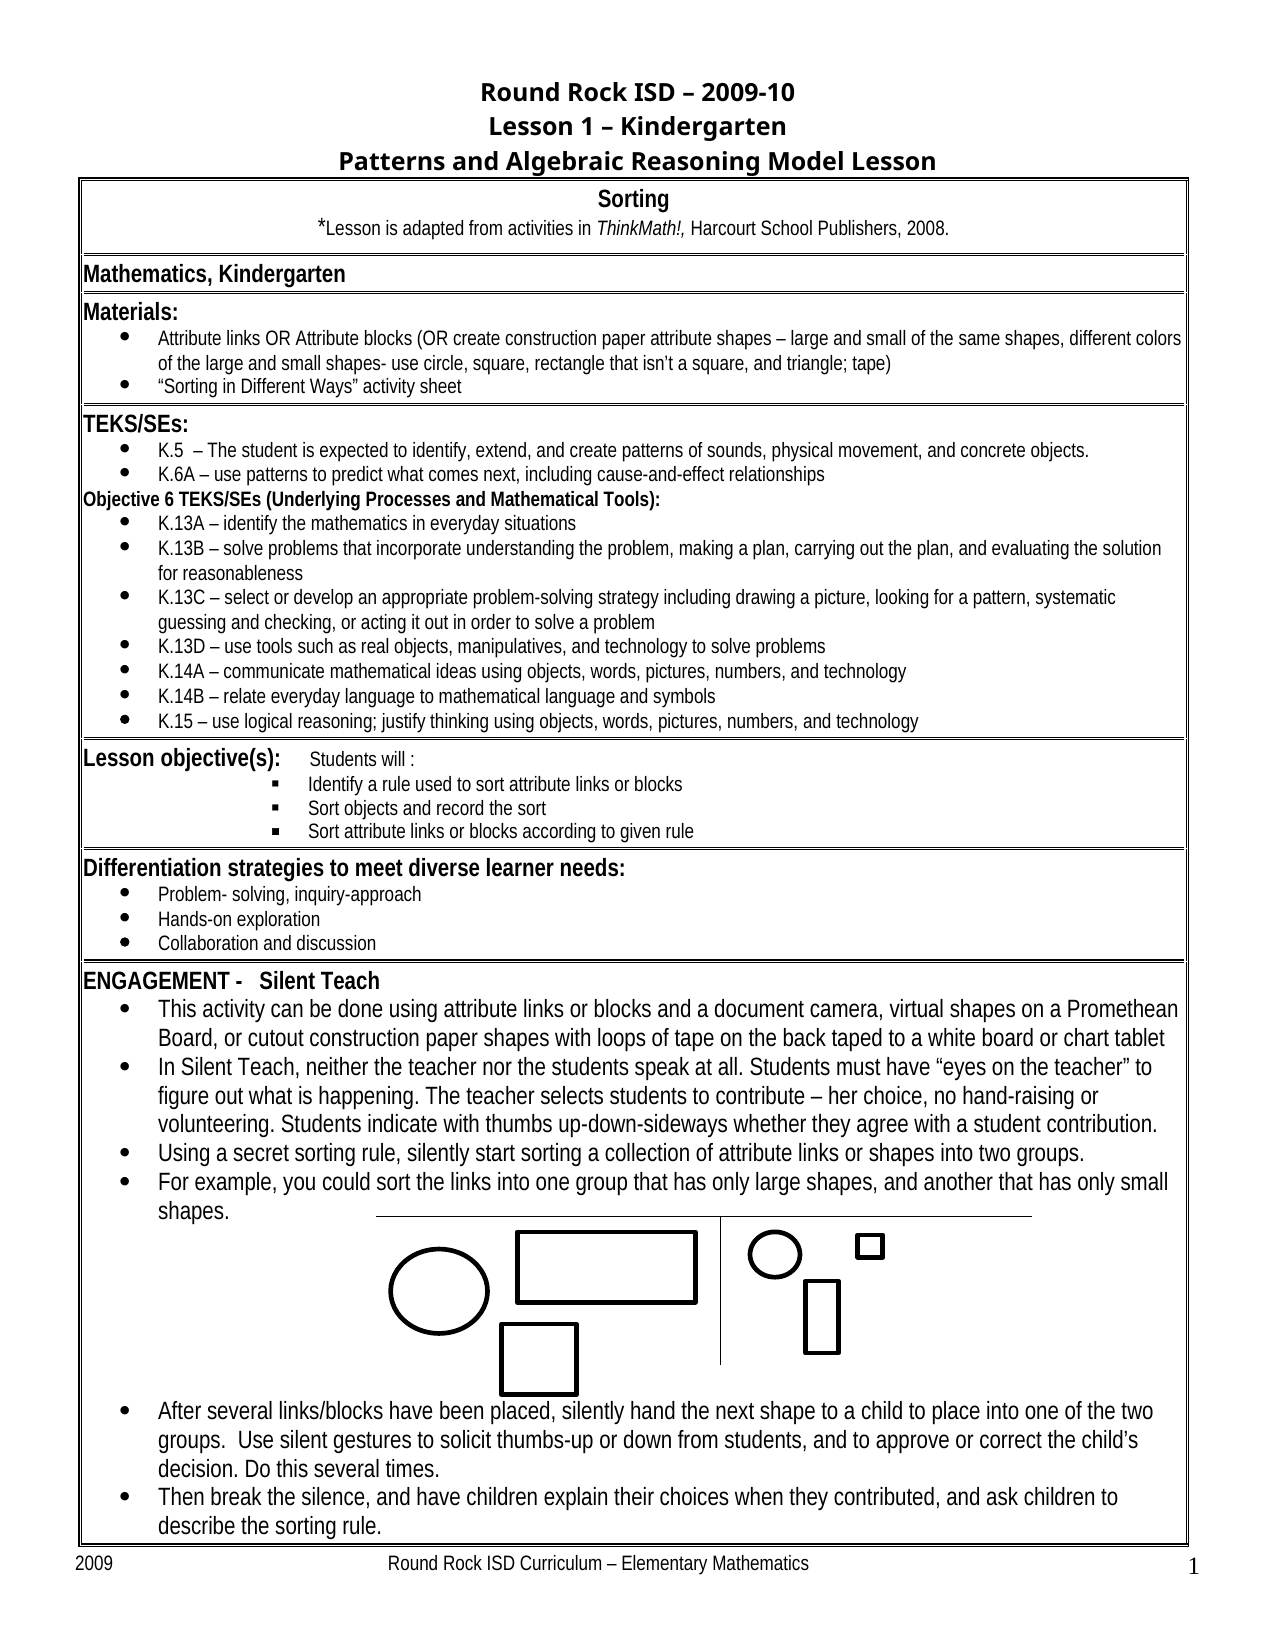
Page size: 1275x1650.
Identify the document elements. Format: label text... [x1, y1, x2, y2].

table_cell Lesson objective(s): Students will : Identify a rule used to sort attribute links or blocks Sort objects and record the sort Sort attribute links or blocks according to given rule [80, 737, 1187, 847]
table_cell Materials: Attribute links OR Attribute blocks (OR create construction paper attribute shapes – large and small of the same shapes, different colors of the large and small shapes- use circle, square, rectangle that isn’t a square, and triangle; tape) “Sorting in Different Ways” activity sheet [80, 291, 1187, 402]
table_cell ENGAGEMENT - Silent Teach This activity can be done using attribute links or blocks and a document camera, virtual shapes on a Promethean Board, or cutout construction paper shapes with loops of tape on the back taped to a white board or chart tablet In Silent Teach, neither the teacher nor the students speak at all. Students must have “eyes on the teacher” to figure out what is happening. The teacher selects students to contribute – her choice, no hand-raising or volunteering. Students indicate with thumbs up-down-sideways whether they agree with a student contribution. Using a secret sorting rule, silently start sorting a collection of attribute links or shapes into two groups. For example, you could sort the links into one group that has only large shapes, and another that has only small shapes. After several links/blocks have been placed, silently hand the next shape to a child to place into one of the two groups. Use silent gestures to solicit thumbs-up or down from students, and to approve or correct the child’s decision. Do this several times. Then break the silence, and have children explain their choices when they contributed, and ask children to describe the sorting rule. [82, 959, 1186, 1543]
table_cell TEKS/SEs: K.5 – The student is expected to identify, extend, and create patterns of sounds, physical movement, and concrete objects. K.6A – use patterns to predict what comes next, including cause-and-effect relationships Objective 6 TEKS/SEs (Underlying Processes and Mathematical Tools): K.13A – identify the mathematics in everyday situations K.13B – solve problems that incorporate understanding the problem, making a plan, carrying out the plan, and evaluating the solution for reasonableness K.13C – select or develop an appropriate problem-solving strategy including drawing a picture, looking for a pattern, systematic guessing and checking, or acting it out in order to solve a problem K.13D – use tools such as real objects, manipulatives, and technology to solve problems K.14A – communicate mathematical ideas using objects, words, pictures, numbers, and technology K.14B – relate everyday language to mathematical language and symbols K.15 – use logical reasoning; justify thinking using objects, words, pictures, numbers, and technology [82, 403, 1186, 737]
table_header Sorting *Lesson is adapted from activities in ThinkMath!, Harcourt School Publishers, 2008. [82, 181, 1186, 252]
table_cell Differentiation strategies to meet diverse learner needs: Problem- solving, inquiry-approach Hands-on exploration Collaboration and discussion [80, 847, 1187, 959]
table_cell Mathematics, Kindergarten [82, 253, 1186, 291]
